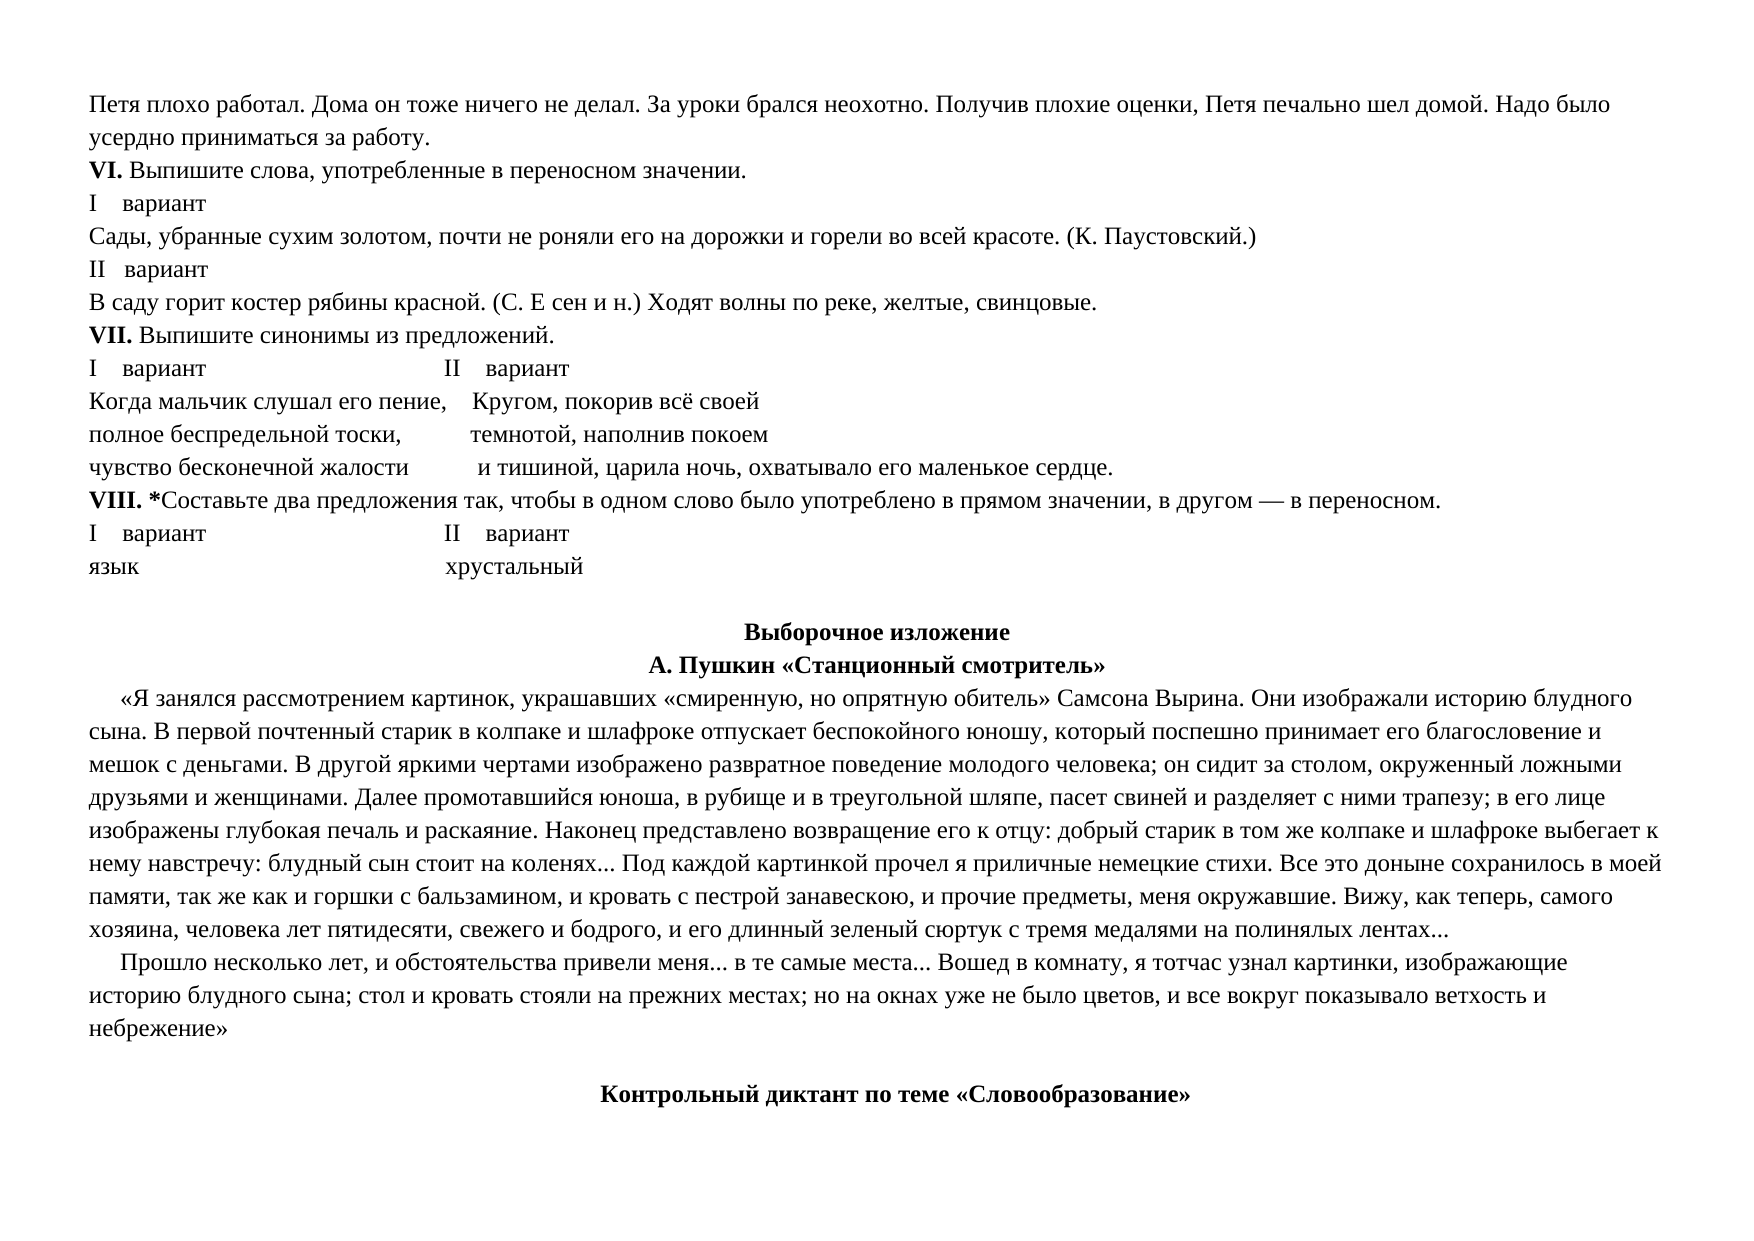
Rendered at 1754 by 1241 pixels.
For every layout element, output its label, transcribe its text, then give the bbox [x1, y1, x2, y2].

text язык хрустальный [89, 551, 1665, 580]
text «Я занялся рассмотрением картинок, украшавших «смиренную, но опрятную обитель» Самсона Вырина. Они изображали историю блудного сына. В первой почтенный старик в колпаке и шлафроке отпускает беспокойного юношу, который поспешно принимает его благословение и мешок с деньгами. В другой яркими чертами изображено развратное поведение молодого человека; он сидит за столом, окруженный ложными друзьями и женщинами. Далее промотавшийся юноша, в рубище и в треугольной шляпе, пасет свиней и разделяет с ними трапезу; в его лице изображены глубокая печаль и раскаяние. Наконец представлено возвращение его к отцу: добрый старик в том же колпаке и шлафроке выбегает к нему навстречу: блудный сын стоит на коленях... Под каждой картинкой прочел я приличные немецкие стихи. Все это доныне сохранилось в моей памяти, так же как и горшки с бальзамином, и кровать с пестрой занавескою, и прочие предметы, меня окружавшие. Вижу, как теперь, самого хозяина, человека лет пятидесяти, свежего и бодрого, и его длинный зеленый сюртук с тремя медалями на полинялых лентах... [89, 683, 1665, 943]
text VIII. *Составьте два предложения так, чтобы в одном слово было употреблено в прямом значении, в другом — в переносном. [89, 485, 1665, 514]
text А. Пушкин «Станционный смотритель» [89, 650, 1665, 679]
text Контрольный диктант по теме «Словообразование» [89, 1079, 1665, 1108]
text I вариант II вариант [89, 518, 1665, 547]
text В саду горит костер рябины красной. (С. Е сен и н.) Ходят волны по реке, желтые, свинцовые. [89, 287, 1665, 316]
text VI. Выпишите слова, употребленные в переносном значении. [89, 155, 1665, 183]
text I вариант [89, 188, 1665, 216]
text Когда мальчик слушал его пение, Кругом, покорив всё своей [89, 386, 1665, 414]
text полное беспредельной тоски, темнотой, наполнив покоем [89, 419, 1665, 448]
text чувство бесконечной жалости и тишиной, царила ночь, охватывало его маленькое сердце. [89, 452, 1665, 481]
text Прошло несколько лет, и обстоятельства привели меня... в те самые места... Вошед в комнату, я тотчас узнал картинки, изображающие историю блудного сына; стол и кровать стояли на прежних местах; но на окнах уже не было цветов, и все вокруг показывало ветхость и небрежение» [89, 947, 1665, 1042]
text VII. Выпишите синонимы из предложений. [89, 320, 1665, 348]
text Петя плохо работал. Дома он тоже ничего не делал. За уроки брался неохотно. Получив плохие оценки, Петя печально шел домой. Надо было усердно приниматься за работу. [89, 89, 1665, 150]
text I вариант II вариант [89, 353, 1665, 382]
text II вариант [89, 254, 1665, 282]
text Сады, убранные сухим золотом, почти не роняли его на дорожки и горели во всей красоте. (К. Паустовский.) [89, 221, 1665, 249]
text Выборочное изложение [89, 617, 1665, 646]
